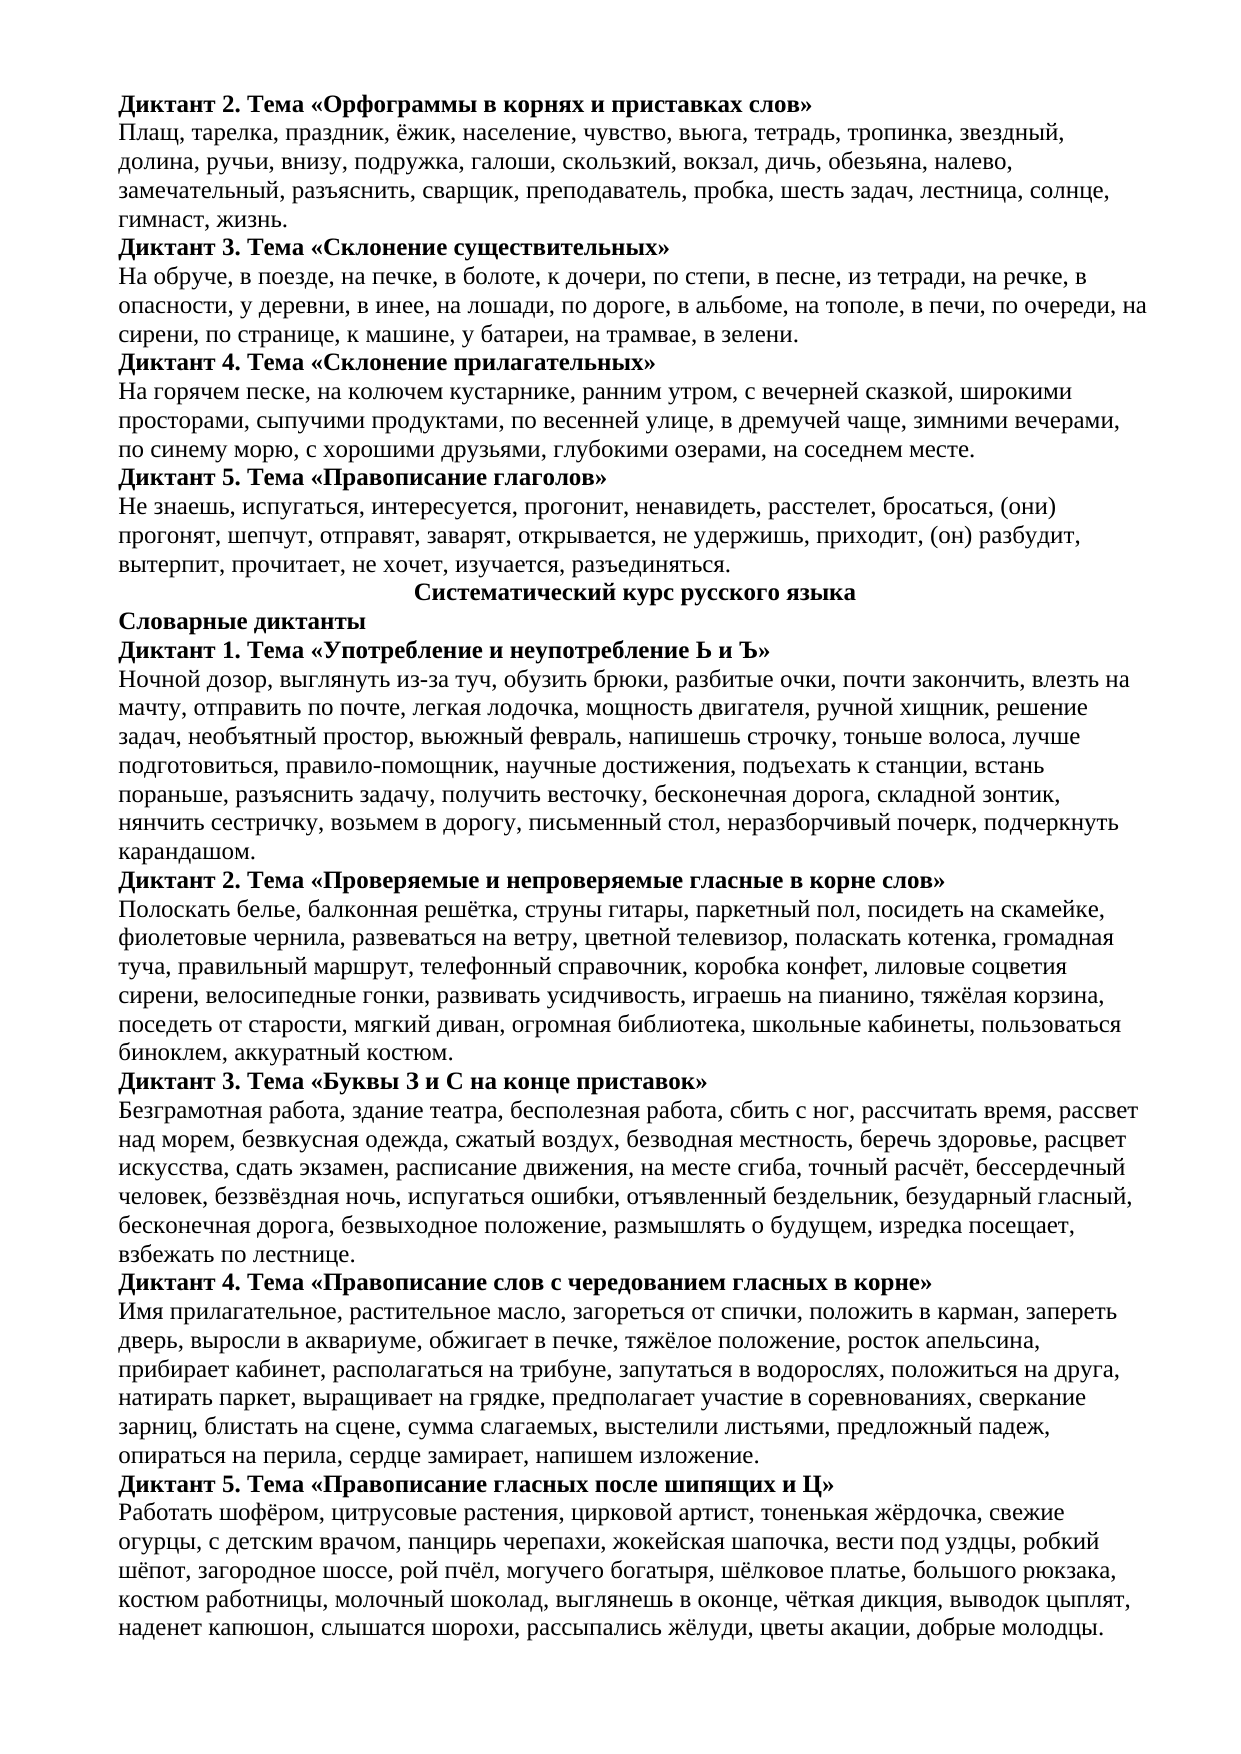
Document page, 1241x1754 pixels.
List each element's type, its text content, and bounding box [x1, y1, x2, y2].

text Диктант 4. Тема «Правописание слов с чередованием гласных в корне» [118, 1267, 1152, 1296]
text Диктант 2. Тема «Орфограммы в корнях и приставках слов» [118, 89, 1152, 117]
text Диктант 2. Тема «Проверяемые и непроверяемые гласные в корне слов» [118, 865, 1152, 894]
text Диктант 5. Тема «Правописание гласных после шипящих и Ц» [118, 1469, 1152, 1497]
text Имя прилагательное, растительное масло, загореться от спички, положить в карман, запереть дверь, выросли в аквариуме, обжигает в печке, тяжёлое положение, росток апельсина, прибирает кабинет, располагаться на трибуне, запутаться в водорослях, положиться на друга, натирать паркет, выращивает на грядке, предполагает участие в соревнованиях, сверкание зарниц, блистать на сцене, сумма слагаемых, выстелили листьями, предложный падеж, опираться на перила, сердце замирает, напишем изложение. [118, 1296, 1152, 1469]
text Диктант 1. Тема «Употребление и неупотребление Ь и Ъ» [118, 635, 1152, 664]
text Диктант 3. Тема «Склонение существительных» [118, 232, 1152, 261]
text Плащ, тарелка, праздник, ёжик, население, чувство, вьюга, тетрадь, тропинка, звездный, долина, ручьи, внизу, подружка, галоши, скользкий, вокзал, дичь, обезьяна, налево, замечательный, разъяснить, сварщик, преподаватель, пробка, шесть задач, лестница, солнце, гимнаст, жизнь. [118, 117, 1152, 232]
text Диктант 5. Тема «Правописание глаголов» [118, 462, 1152, 491]
text Систематический курс русского языка [118, 577, 1152, 606]
text Работать шофёром, цитрусовые растения, цирковой артист, тоненькая жёрдочка, свежие огурцы, с детским врачом, панцирь черепахи, жокейская шапочка, вести под уздцы, робкий шёпот, загородное шоссе, рой пчёл, могучего богатыря, шёлковое платье, большого рюкзака, костюм работницы, молочный шоколад, выглянешь в оконце, чёткая дикция, выводок цыплят, наденет капюшон, слышатся шорохи, рассыпались жёлуди, цветы акации, добрые молодцы. [118, 1497, 1152, 1641]
text Словарные диктанты [118, 606, 1152, 635]
text Не знаешь, испугаться, интересуется, прогонит, ненавидеть, расстелет, бросаться, (они) прогонят, шепчут, отправят, заварят, открывается, не удержишь, приходит, (он) разбудит, вытерпит, прочитает, не хочет, изучается, разъединяться. [118, 491, 1152, 577]
text Ночной дозор, выглянуть из-за туч, обузить брюки, разбитые очки, почти закончить, влезть на мачту, отправить по почте, легкая лодочка, мощность двигателя, ручной хищник, решение задач, необъятный простор, вьюжный февраль, напишешь строчку, тоньше волоса, лучше подготовиться, правило-помощник, научные достижения, подъехать к станции, встань пораньше, разъяснить задачу, получить весточку, бесконечная дорога, складной зонтик, нянчить сестричку, возьмем в дорогу, письменный стол, неразборчивый почерк, подчеркнуть карандашом. [118, 664, 1152, 865]
text Диктант 3. Тема «Буквы З и С на конце приставок» [118, 1066, 1152, 1095]
text На горячем песке, на колючем кустарнике, ранним утром, с вечерней сказкой, широкими просторами, сыпучими продуктами, по весенней улице, в дремучей чаще, зимними вечерами, по синему морю, с хорошими друзьями, глубокими озерами, на соседнем месте. [118, 376, 1152, 462]
text Полоскать белье, балконная решётка, струны гитары, паркетный пол, посидеть на скамейке, фиолетовые чернила, развеваться на ветру, цветной телевизор, поласкать котенка, громадная туча, правильный маршрут, телефонный справочник, коробка конфет, лиловые соцветия сирени, велосипедные гонки, развивать усидчивость, играешь на пианино, тяжёлая корзина, поседеть от старости, мягкий диван, огромная библиотека, школьные кабинеты, пользоваться биноклем, аккуратный костюм. [118, 894, 1152, 1066]
text На обруче, в поезде, на печке, в болоте, к дочери, по степи, в песне, из тетради, на речке, в опасности, у деревни, в инее, на лошади, по дороге, в альбоме, на тополе, в печи, по очереди, на сирени, по странице, к машине, у батареи, на трамвае, в зелени. [118, 261, 1152, 347]
text Безграмотная работа, здание театра, бесполезная работа, сбить с ног, рассчитать время, рассвет над морем, безвкусная одежда, сжатый воздух, безводная местность, беречь здоровье, расцвет искусства, сдать экзамен, расписание движения, на месте сгиба, точный расчёт, бессердечный человек, беззвёздная ночь, испугаться ошибки, отъявленный бездельник, безударный гласный, бесконечная дорога, безвыходное положение, размышлять о будущем, изредка посещает, взбежать по лестнице. [118, 1095, 1152, 1267]
text Диктант 4. Тема «Склонение прилагательных» [118, 347, 1152, 376]
